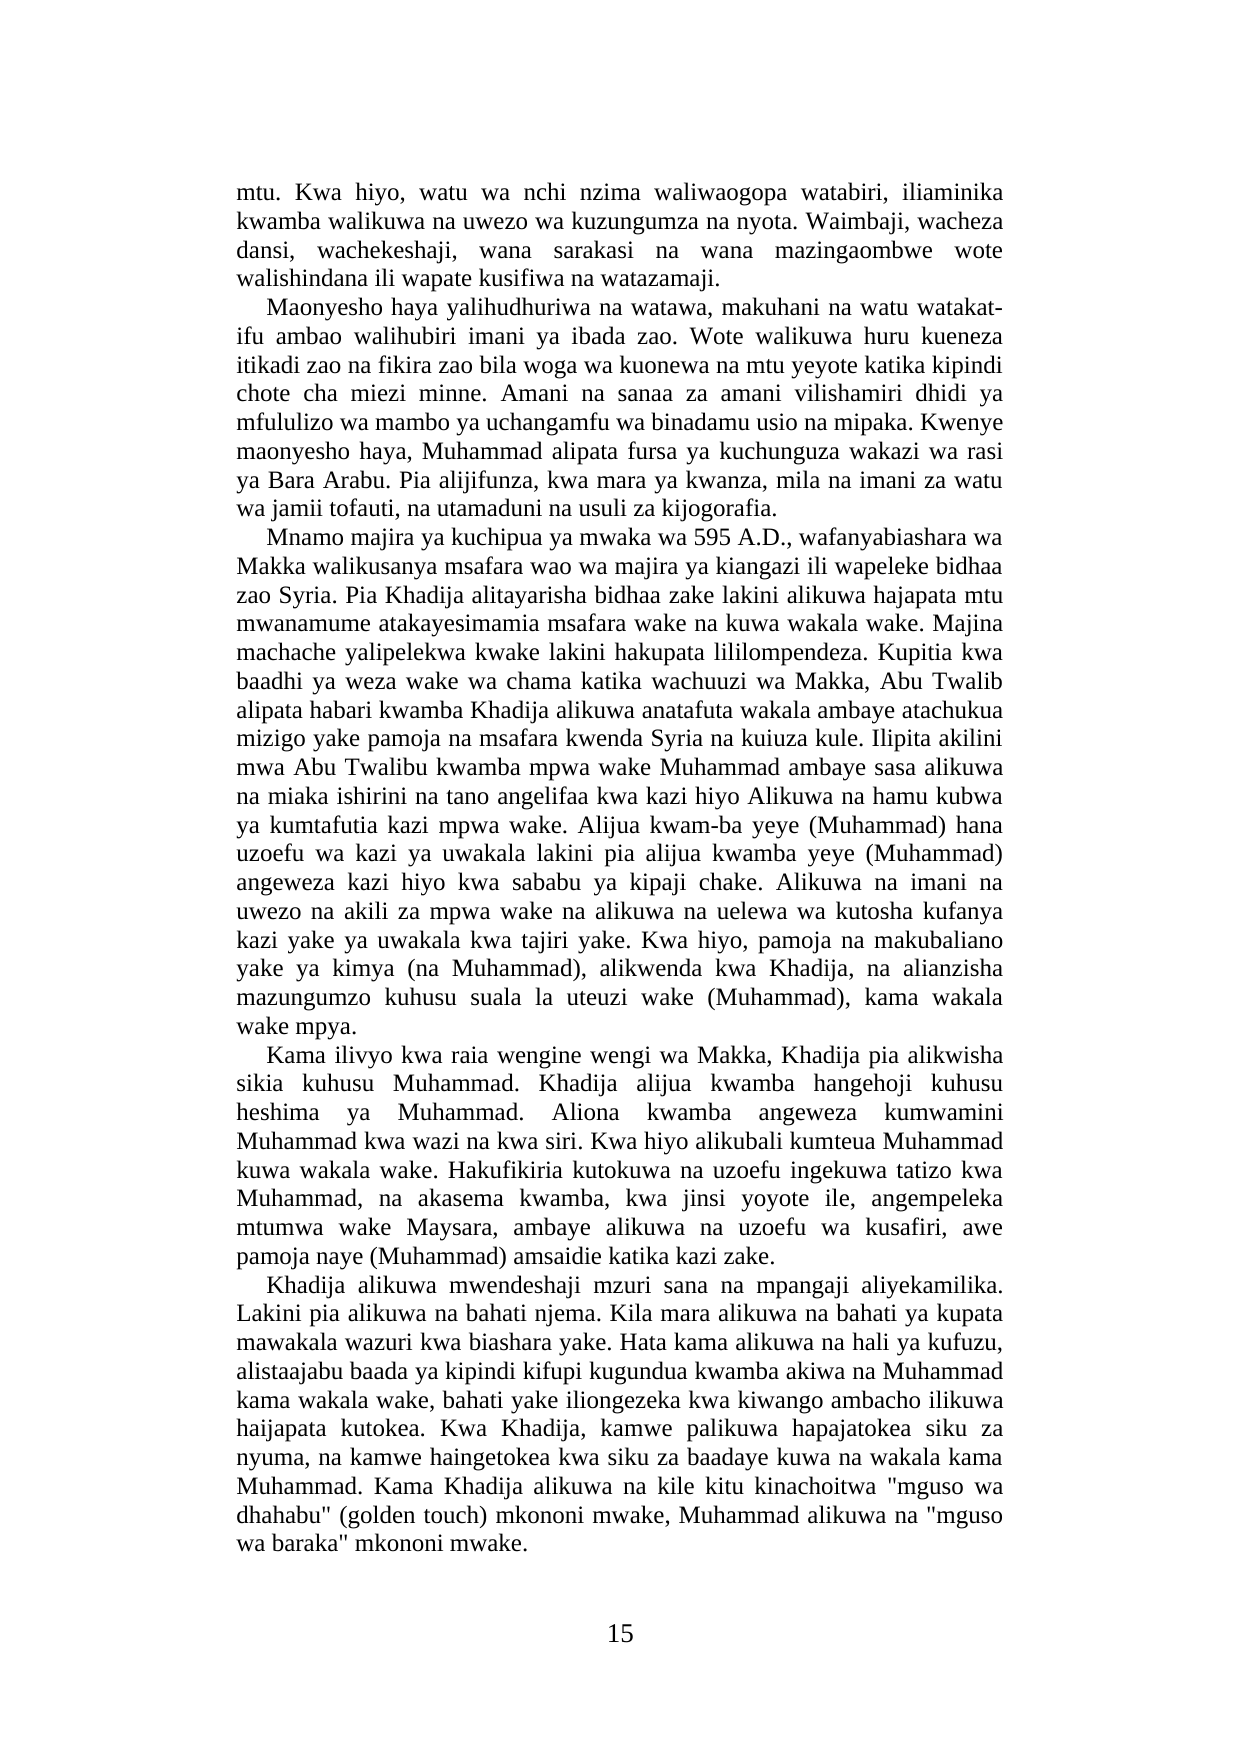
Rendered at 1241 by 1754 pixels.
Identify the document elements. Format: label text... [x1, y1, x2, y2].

text Mnamo majira ya kuchipua ya mwaka wa 595 A.D., wafanyabiashara wa Makka walikusanya msafara wao wa majira ya kiangazi ili wapeleke bidhaa zao Syria. Pia Khadija alitayarisha bidhaa zake lakini alikuwa hajapata mtu mwanamume atakayesimamia msafara wake na kuwa wakala wake. Majina machache yalipelekwa kwake lakini hakupata lililompendeza. Kupitia kwa baadhi ya weza wake wa chama katika wachuuzi wa Makka, Abu Twalib alipata habari kwamba Khadija alikuwa anatafuta wakala ambaye atachukua mizigo yake pamoja na msafara kwenda Syria na kuiuza kule. Ilipita akilini mwa Abu Twalibu kwamba mpwa wake Muhammad ambaye sasa alikuwa na miaka ishirini na tano angelifaa kwa kazi hiyo Alikuwa na hamu kubwa ya kumtafutia kazi mpwa wake. Alijua kwam-ba yeye (Muhammad) hana uzoefu wa kazi ya uwakala lakini pia alijua kwamba yeye (Muhammad) angeweza kazi hiyo kwa sababu ya kipaji chake. Alikuwa na imani na uwezo na akili za mpwa wake na alikuwa na uelewa wa kutosha kufanya kazi yake ya uwakala kwa tajiri yake. Kwa hiyo, pamoja na makubaliano yake ya kimya (na Muhammad), alikwenda kwa Khadija, na alianzisha mazungumzo kuhusu suala la uteuzi wake (Muhammad), kama wakala wake mpya. [236, 522, 1004, 1040]
text Khadija alikuwa mwendeshaji mzuri sana na mpangaji aliyekamilika. Lakini pia alikuwa na bahati njema. Kila mara alikuwa na bahati ya kupata mawakala wazuri kwa biashara yake. Hata kama alikuwa na hali ya kufuzu, alistaajabu baada ya kipindi kifupi kugundua kwamba akiwa na Muhammad kama wakala wake, bahati yake iliongezeka kwa kiwango ambacho ilikuwa haijapata kutokea. Kwa Khadija, kamwe palikuwa hapajatokea siku za nyuma, na kamwe haingetokea kwa siku za baadaye kuwa na wakala kama Muhammad. Kama Khadija alikuwa na kile kitu kinachoitwa "mguso wa dhahabu" (golden touch) mkononi mwake, Muhammad alikuwa na "mguso wa baraka" mkononi mwake. [236, 1270, 1004, 1557]
text Kama ilivyo kwa raia wengine wengi wa Makka, Khadija pia alikwisha sikia kuhusu Muhammad. Khadija alijua kwamba hangehoji kuhusu heshima ya Muhammad. Aliona kwamba angeweza kumwamini Muhammad kwa wazi na kwa siri. Kwa hiyo alikubali kumteua Muhammad kuwa wakala wake. Hakufikiria kutokuwa na uzoefu ingekuwa tatizo kwa Muhammad, na akasema kwamba, kwa jinsi yoyote ile, angempeleka mtumwa wake Maysara, ambaye alikuwa na uzoefu wa kusafiri, awe pamoja naye (Muhammad) amsaidie katika kazi zake. [236, 1040, 1004, 1270]
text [236, 177, 1004, 292]
text Maonyesho haya yalihudhuriwa na watawa, makuhani na watu watakat-ifu ambao walihubiri imani ya ibada zao. Wote walikuwa huru kueneza itikadi zao na fikira zao bila woga wa kuonewa na mtu yeyote katika kipindi chote cha miezi minne. Amani na sanaa za amani vilishamiri dhidi ya mfululizo wa mambo ya uchangamfu wa binadamu usio na mipaka. Kwenye maonyesho haya, Muhammad alipata fursa ya kuchunguza wakazi wa rasi ya Bara Arabu. Pia alijifunza, kwa mara ya kwanza, mila na imani za watu wa jamii tofauti, na utamaduni na usuli za kijogorafia. [236, 292, 1004, 522]
